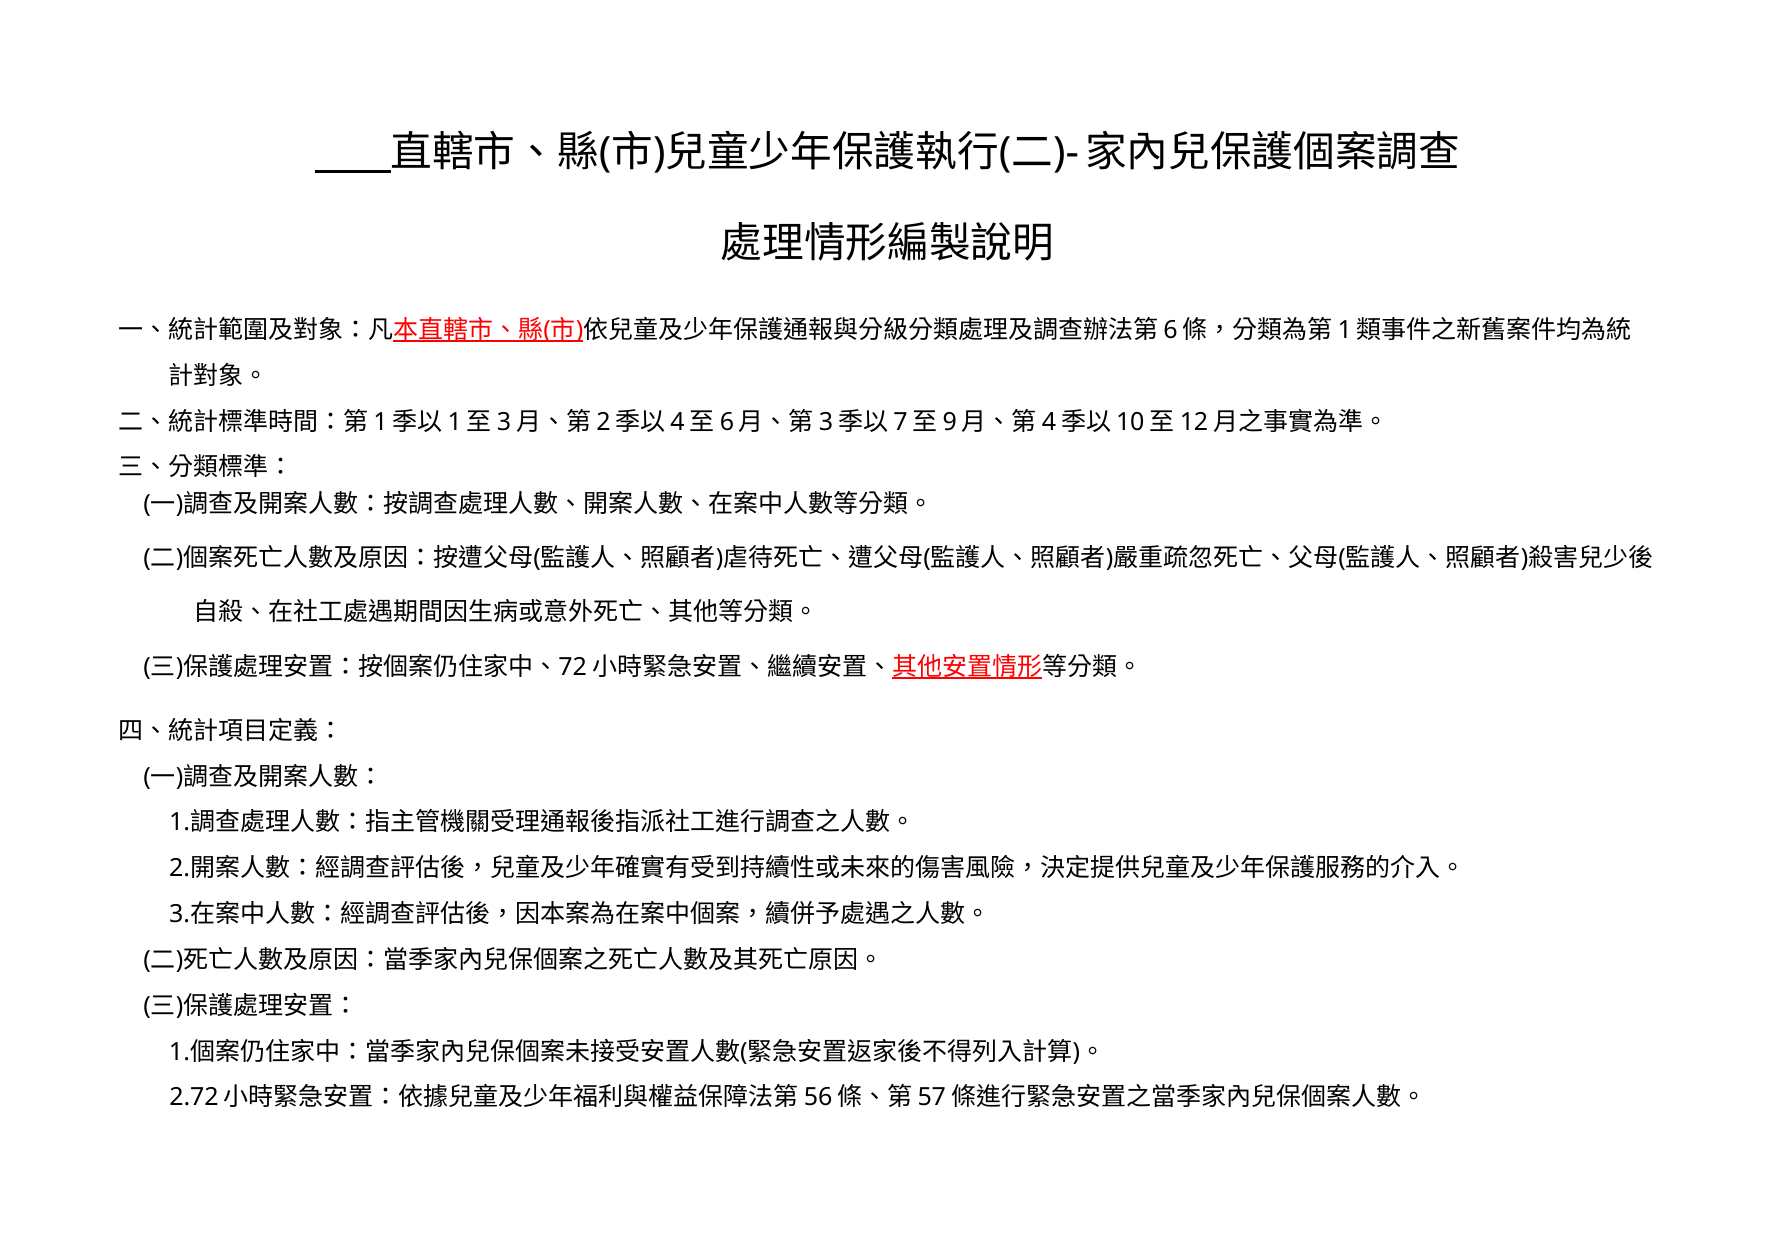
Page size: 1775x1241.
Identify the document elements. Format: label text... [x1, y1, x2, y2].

text 三、分類標準： [118, 437, 1656, 483]
text 處理情形編製說明 [118, 209, 1656, 269]
text 直轄市、縣(市)兒童少年保護執行(二)- 家內兒保護個案調查 [118, 118, 1656, 179]
text 2.開案人數：經調查評估後，兒童及少年確實有受到持續性或未來的傷害風險，決定提供兒童及少年保護服務的介入。 [143, 838, 1656, 884]
text (一)調查及開案人數： [143, 746, 1656, 792]
text (一)調查及開案人數：按調查處理人數、開案人數、在案中人數等分類。 [143, 483, 1656, 519]
text 3.在案中人數：經調查評估後，因本案為在案中個案，續併予處遇之人數。 [143, 884, 1656, 930]
text 四、統計項目定義： [118, 701, 1656, 746]
text 2.72小時緊急安置：依據兒童及少年福利與權益保障法第56條、第57條進行緊急安置之當季家內兒保個案人數。 [143, 1067, 1656, 1113]
text 1.個案仍住家中：當季家內兒保個案未接受安置人數(緊急安置返家後不得列入計算)。 [143, 1021, 1656, 1067]
text (二)個案死亡人數及原因：按遭父母(監護人、照顧者)虐待死亡、遭父母(監護人、照顧者)嚴重疏忽死亡、父母(監護人、照顧者)殺害兒少後自殺、在社工處遇期間因生病或意外死亡、其他等分類。 [143, 537, 1656, 628]
text 1.調查處理人數：指主管機關受理通報後指派社工進行調查之人數。 [143, 792, 1656, 838]
text (三)保護處理安置：按個案仍住家中、72小時緊急安置、繼續安置、其他安置情形等分類。 [143, 646, 1656, 682]
text 二、統計標準時間：第1季以1至3月、第2季以4至6月、第3季以7至9月、第4季以10至12月之事實為準。 [118, 391, 1656, 437]
text 一、統計範圍及對象：凡本直轄市、縣(市)依兒童及少年保護通報與分級分類處理及調查辦法第6條，分類為第1類事件之新舊案件均為統計對象。 [118, 300, 1656, 391]
text (二)死亡人數及原因：當季家內兒保個案之死亡人數及其死亡原因。 [143, 930, 1656, 976]
text (三)保護處理安置： [143, 976, 1656, 1021]
